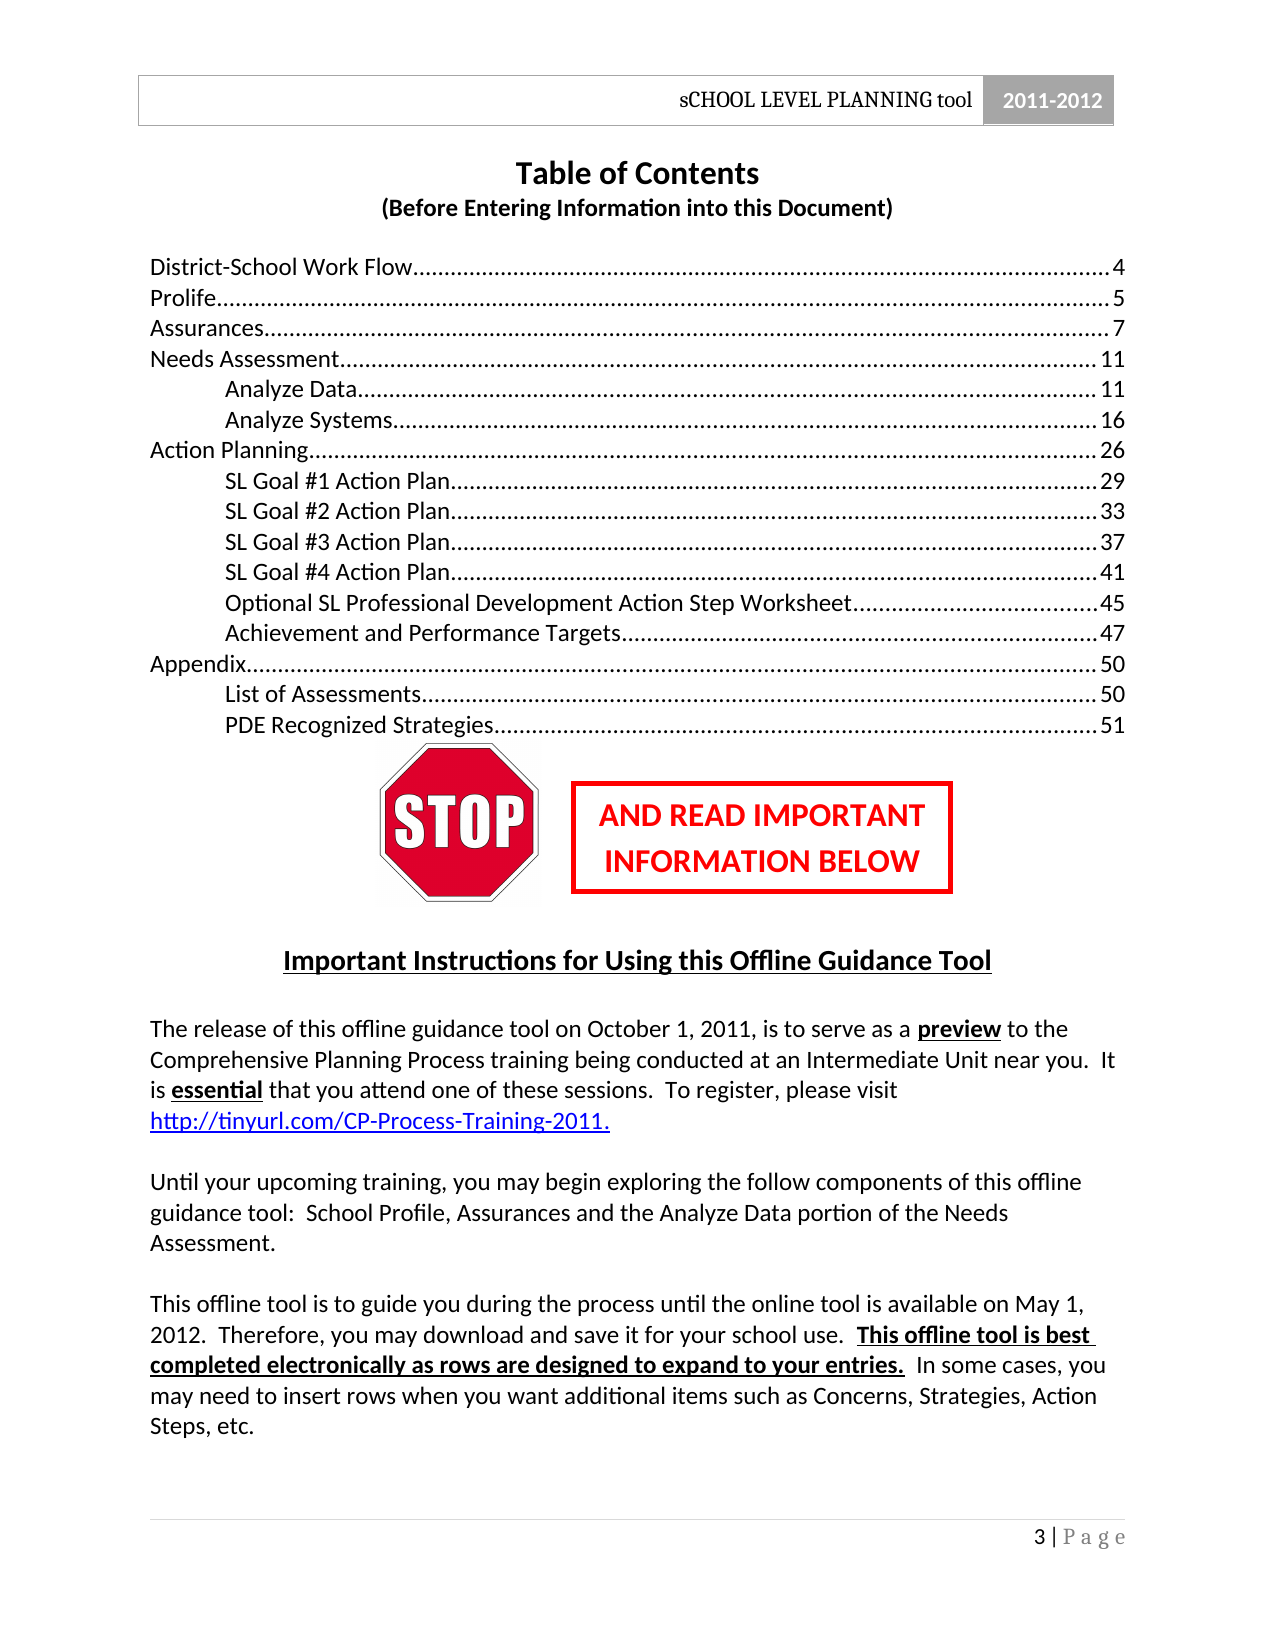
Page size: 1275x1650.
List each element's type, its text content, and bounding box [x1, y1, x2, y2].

text SL Goal #1 Action Plan 29 [150, 465, 1125, 495]
text Analyze Data 11 [225, 373, 1125, 404]
text SL Goal #3 Action Plan 37 [150, 526, 1125, 556]
text Table of Contents [150, 152, 1125, 193]
text PDE Recognized Strategies 51 [150, 709, 1125, 739]
text Analyze Systems 16 [150, 404, 1125, 434]
text SL Goal #2 Action Plan 33 [150, 495, 1125, 526]
text Needs Assessment 11 [150, 343, 1125, 373]
text Appendix 50 [150, 648, 1125, 678]
text SL Goal #4 Action Plan 41 [150, 556, 1125, 587]
text Important Instructions for Using this Offline Guidance Tool [150, 942, 1125, 978]
text This offline tool is to guide you during the process until the online tool is available on May 1, 2012. Therefore, you may download and save it for your school use. This offline tool is best completed electronically as rows are designed to expand to your entries. In some cases, you may need to insert rows when you want additional items such as Concerns, Strategies, Action Steps, etc. [150, 1288, 1125, 1441]
text Action Planning 26 [150, 434, 1125, 465]
picture [375, 739, 543, 907]
text (Before Entering Information into this Document) [150, 193, 1125, 223]
text Achievement and Performance Targets 47 [150, 617, 1125, 648]
text District-School Work Flow 4 [150, 251, 1125, 282]
text Prolife 5 [150, 282, 1125, 312]
text List of Assessments 50 [150, 678, 1125, 709]
text Until your upcoming training, you may begin exploring the follow components of this offline guidance tool: School Profile, Assurances and the Analyze Data portion of the Needs Assessment. [150, 1166, 1125, 1258]
text Optional SL Professional Development Action Step Worksheet 45 [150, 587, 1125, 617]
text The release of this offline guidance tool on October 1, 2011, is to serve as a preview to the Comprehensive Planning Process training being conducted at an Intermediate Unit near you. It is essential that you attend one of these sessions. To register, please visit http://tinyurl.com/CP-Process-Training-2011. [150, 1013, 1125, 1136]
text Assurances 7 [150, 312, 1125, 343]
